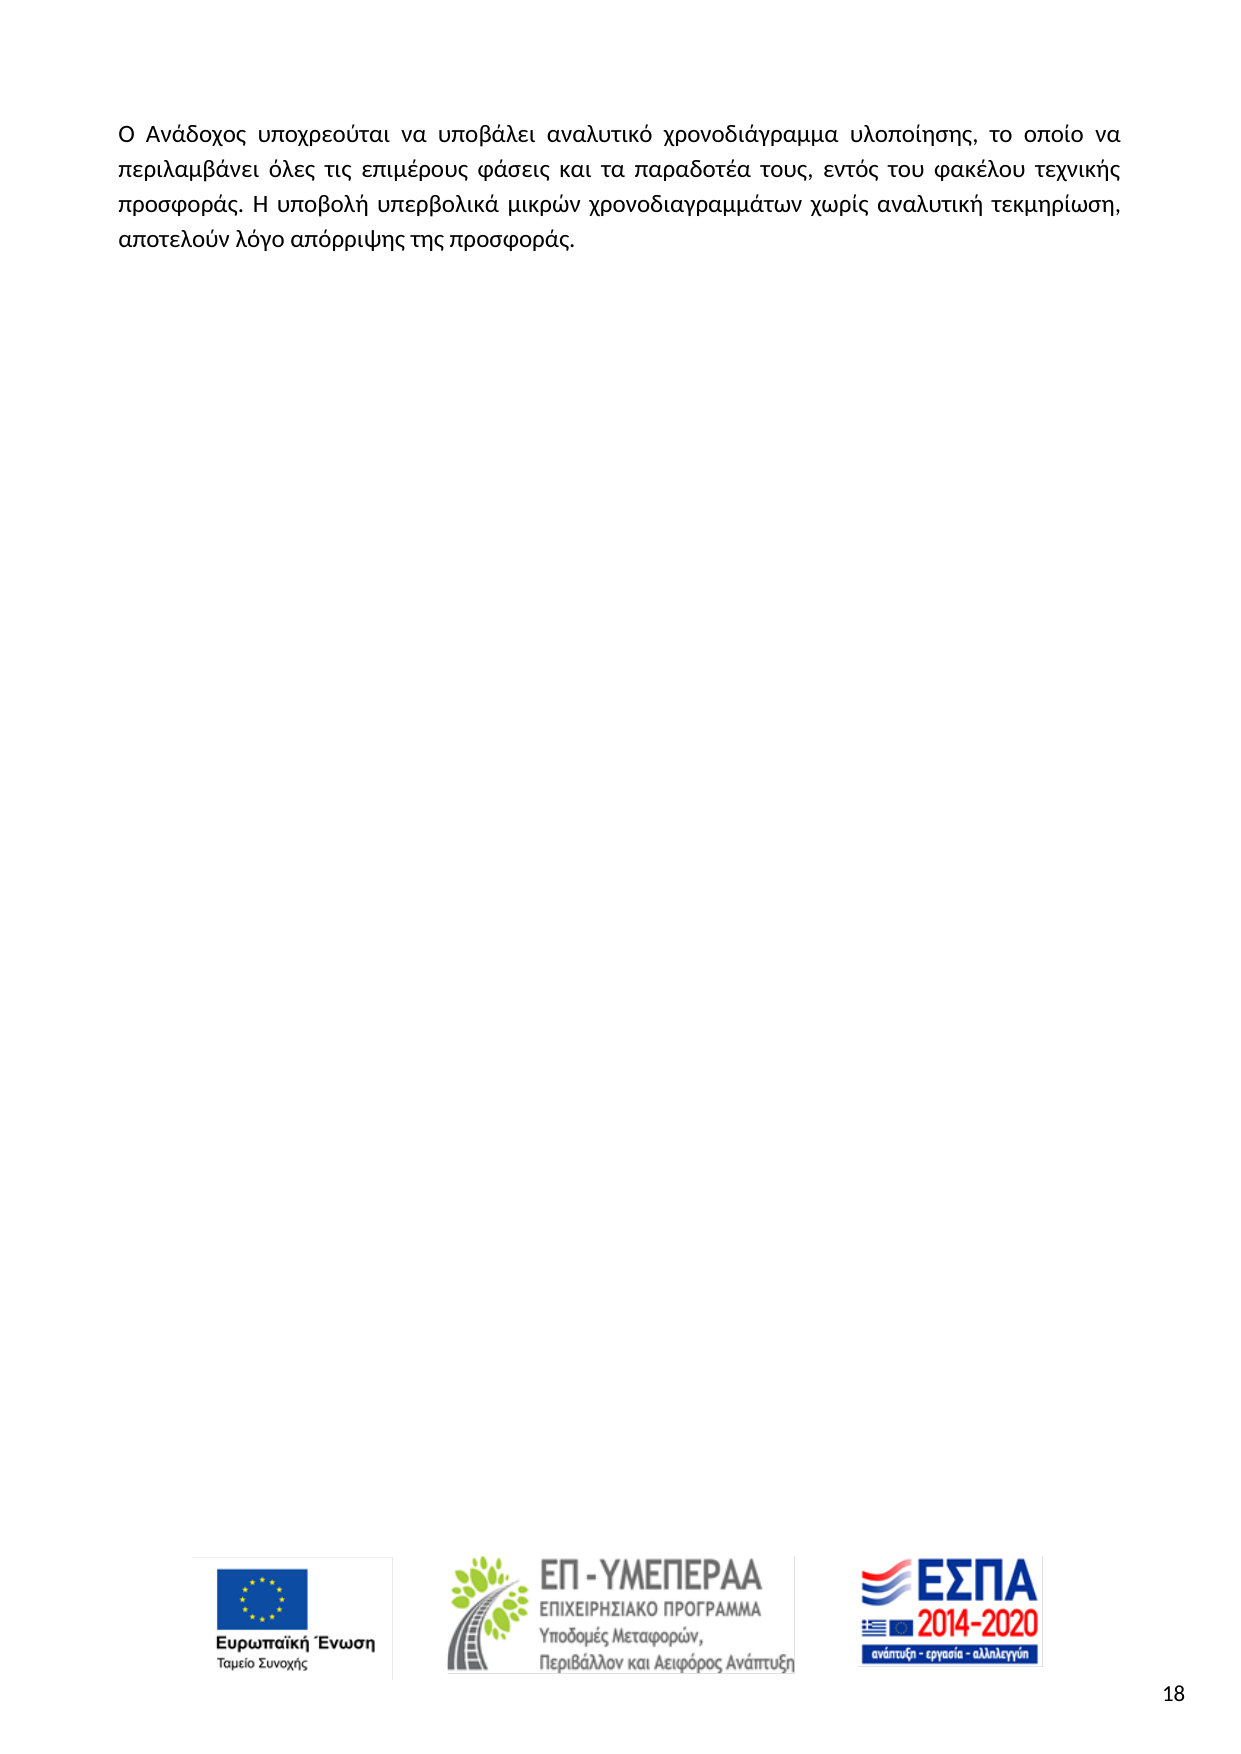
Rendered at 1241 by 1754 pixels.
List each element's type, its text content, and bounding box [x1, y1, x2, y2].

picture [857, 1556, 1044, 1668]
picture [447, 1556, 796, 1675]
picture [192, 1556, 394, 1680]
text Ο Ανάδοχος υποχρεούται να υποβάλει αναλυτικό χρονοδιάγραμμα υλοποίησης, το οποίο να περιλαμβάνει όλες τις επιμέρους φάσεις και τα παραδοτέα τους, εντός του φακέλου τεχνικής προσφοράς. Η υποβολή υπερβολικά μικρών χρονοδιαγραμμάτων χωρίς αναλυτική τεκμηρίωση, αποτελούν λόγο απόρριψης της προσφοράς. [118, 118, 1122, 254]
